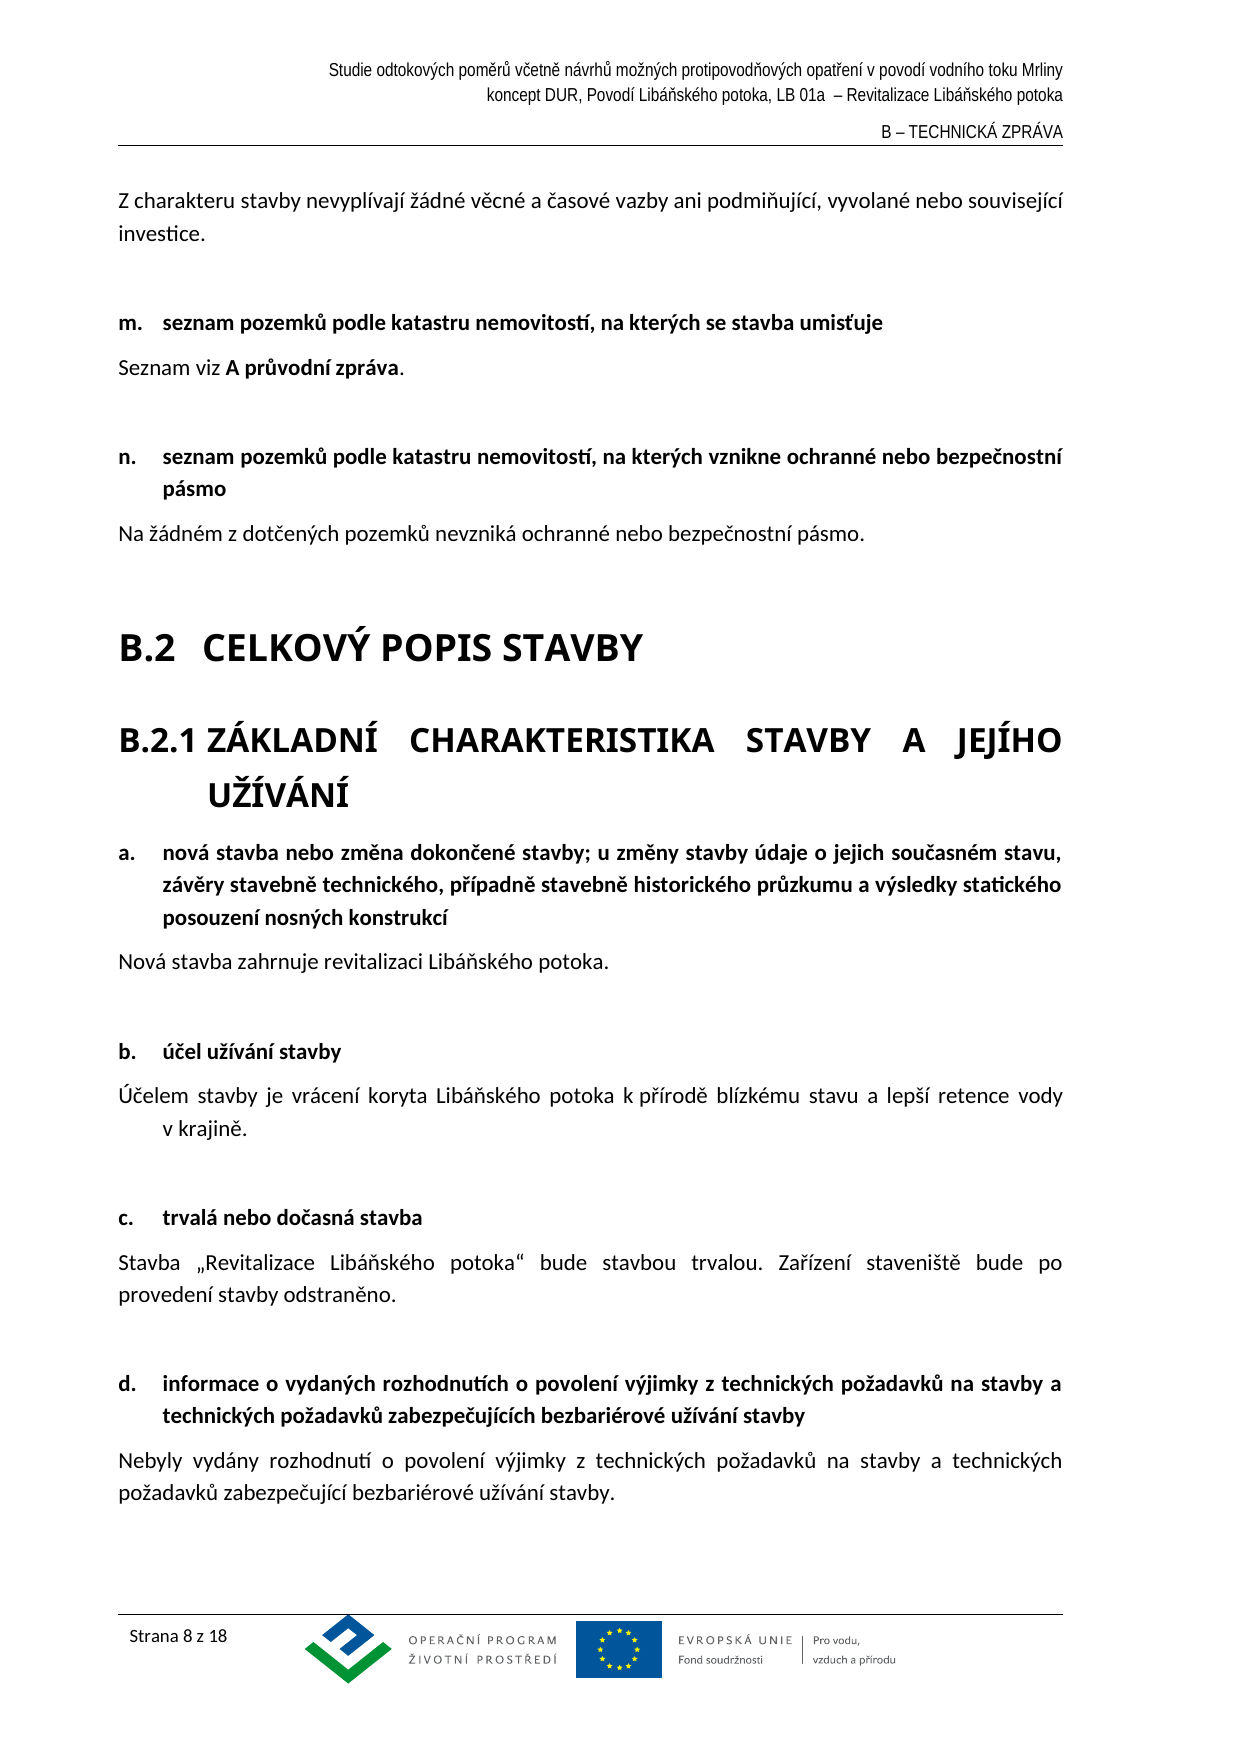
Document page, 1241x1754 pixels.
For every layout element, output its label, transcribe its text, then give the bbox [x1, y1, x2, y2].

text Seznam viz A průvodní zpráva. [118, 353, 1063, 381]
list seznam pozemků podle katastru nemovitostí, na kterých vznikne ochranné nebo bezpečnostní pásmo [118, 442, 1063, 502]
text Účelem stavby je vrácení koryta Libáňského potoka k přírodě blízkému stavu a lepší retence vody v krajině. [118, 1082, 1063, 1142]
list trvalá nebo dočasná stavba [118, 1203, 1063, 1231]
text Z charakteru stavby nevyplívají žádné věcné a časové vazby ani podmiňující, vyvolané nebo související investice. [118, 186, 1063, 247]
list informace o vydaných rozhodnutích o povolení výjimky z technických požadavků na stavby a technických požadavků zabezpečujících bezbariérové užívání stavby [118, 1369, 1063, 1429]
subtitle Celkový popis stavby [118, 621, 1063, 672]
list nová stavba nebo změna dokončené stavby; u změny stavby údaje o jejich současném stavu, závěry stavebně technického, případně stavebně historického průzkumu a výsledky statického posouzení nosných konstrukcí [118, 838, 1063, 931]
text Stavba „Revitalizace Libáňského potoka“ bude stavbou trvalou. Zařízení staveniště bude po provedení stavby odstraněno. [118, 1248, 1063, 1308]
text Nebyly vydány rozhodnutí o povolení výjimky z technických požadavků na stavby a technických požadavků zabezpečující bezbariérové užívání stavby. [118, 1446, 1063, 1506]
text Nová stavba zahrnuje revitalizaci Libáňského potoka. [118, 947, 1063, 976]
list seznam pozemků podle katastru nemovitostí, na kterých se stavba umisťuje [118, 308, 1063, 336]
list účel užívání stavby [118, 1037, 1063, 1065]
text Na žádném z dotčených pozemků nevzniká ochranné nebo bezpečnostní pásmo. [118, 519, 1063, 547]
subtitle Základní charakteristika stavby a jejího užívání [118, 717, 1063, 817]
